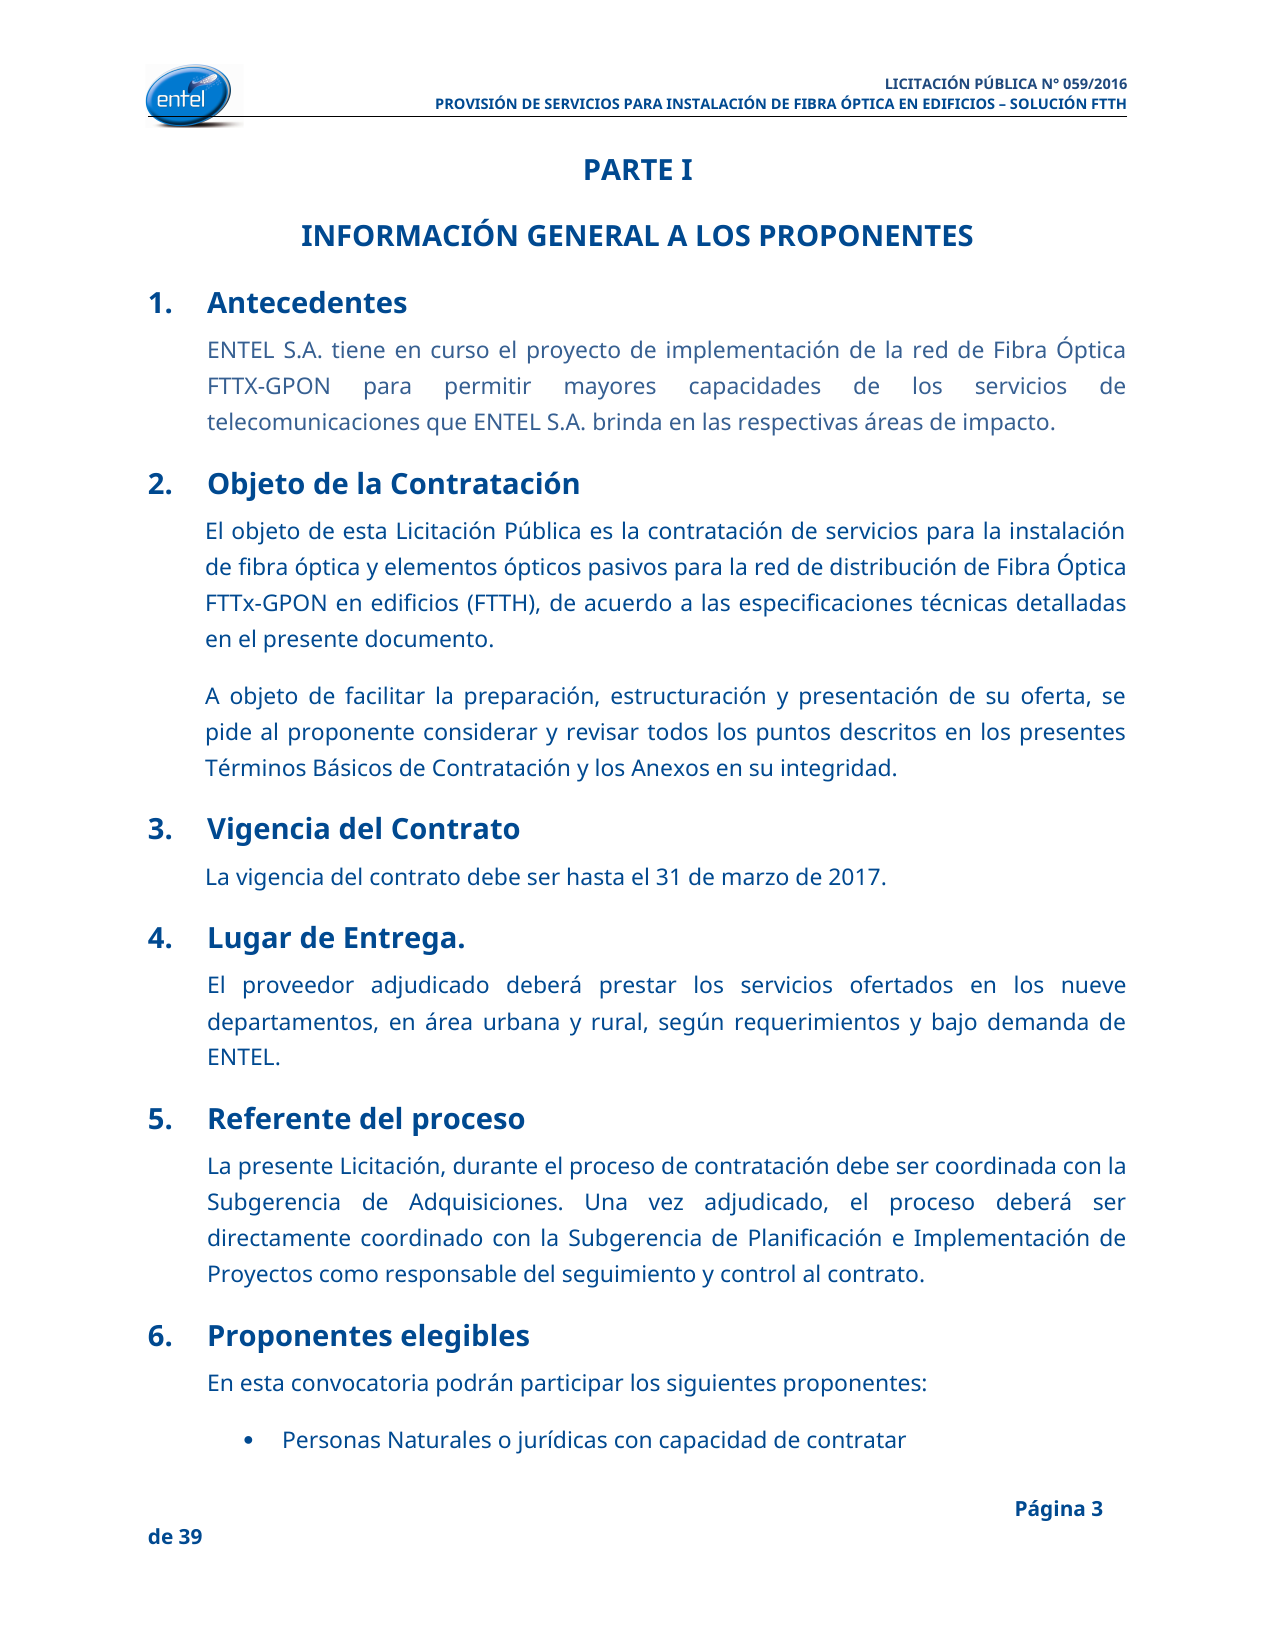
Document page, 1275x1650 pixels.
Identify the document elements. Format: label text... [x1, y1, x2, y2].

text El objeto de esta Licitación Pública es la contratación de servicios para la instalación de fibra óptica y elementos ópticos pasivos para la red de distribución de Fibra Óptica FTTx-GPON en edificios (FTTH), de acuerdo a las especificaciones técnicas detalladas en el presente documento. [205, 515, 1127, 654]
text A objeto de facilitar la preparación, estructuración y presentación de su oferta, se pide al proponente considerar y revisar todos los puntos descritos en los presentes Términos Básicos de Contratación y los Anexos en su integridad. [205, 680, 1127, 783]
list Lugar de Entrega. [148, 917, 1127, 957]
text La vigencia del contrato debe ser hasta el 31 de marzo de 2017. [205, 861, 1127, 892]
list Objeto de la Contratación [148, 463, 1127, 503]
text ENTEL S.A. tiene en curso el proyecto de implementación de la red de Fibra Óptica FTTX-GPON para permitir mayores capacidades de los servicios de telecomunicaciones que ENTEL S.A. brinda en las respectivas áreas de impacto. [207, 334, 1127, 437]
list El proveedor adjudicado deberá prestar los servicios ofertados en los nueve departamentos, en área urbana y rural, según requerimientos y bajo demanda de ENTEL. [207, 969, 1127, 1073]
list Antecedentes [148, 282, 1127, 322]
list Vigencia del Contrato [148, 808, 1127, 848]
list Referente del proceso [148, 1098, 1127, 1138]
list Proponentes elegibles [148, 1315, 1127, 1354]
list Personas Naturales o jurídicas con capacidad de contratar [244, 1424, 1127, 1455]
text En esta convocatoria podrán participar los siguientes proponentes: [207, 1367, 1127, 1398]
text INFORMACIÓN GENERAL A LOS PROPONENTES [148, 216, 1127, 255]
text PARTE I [148, 149, 1127, 189]
text La presente Licitación, durante el proceso de contratación debe ser coordinada con la Subgerencia de Adquisiciones. Una vez adjudicado, el proceso deberá ser directamente coordinado con la Subgerencia de Planificación e Implementación de Proyectos como responsable del seguimiento y control al contrato. [207, 1150, 1127, 1289]
picture [145, 64, 244, 128]
